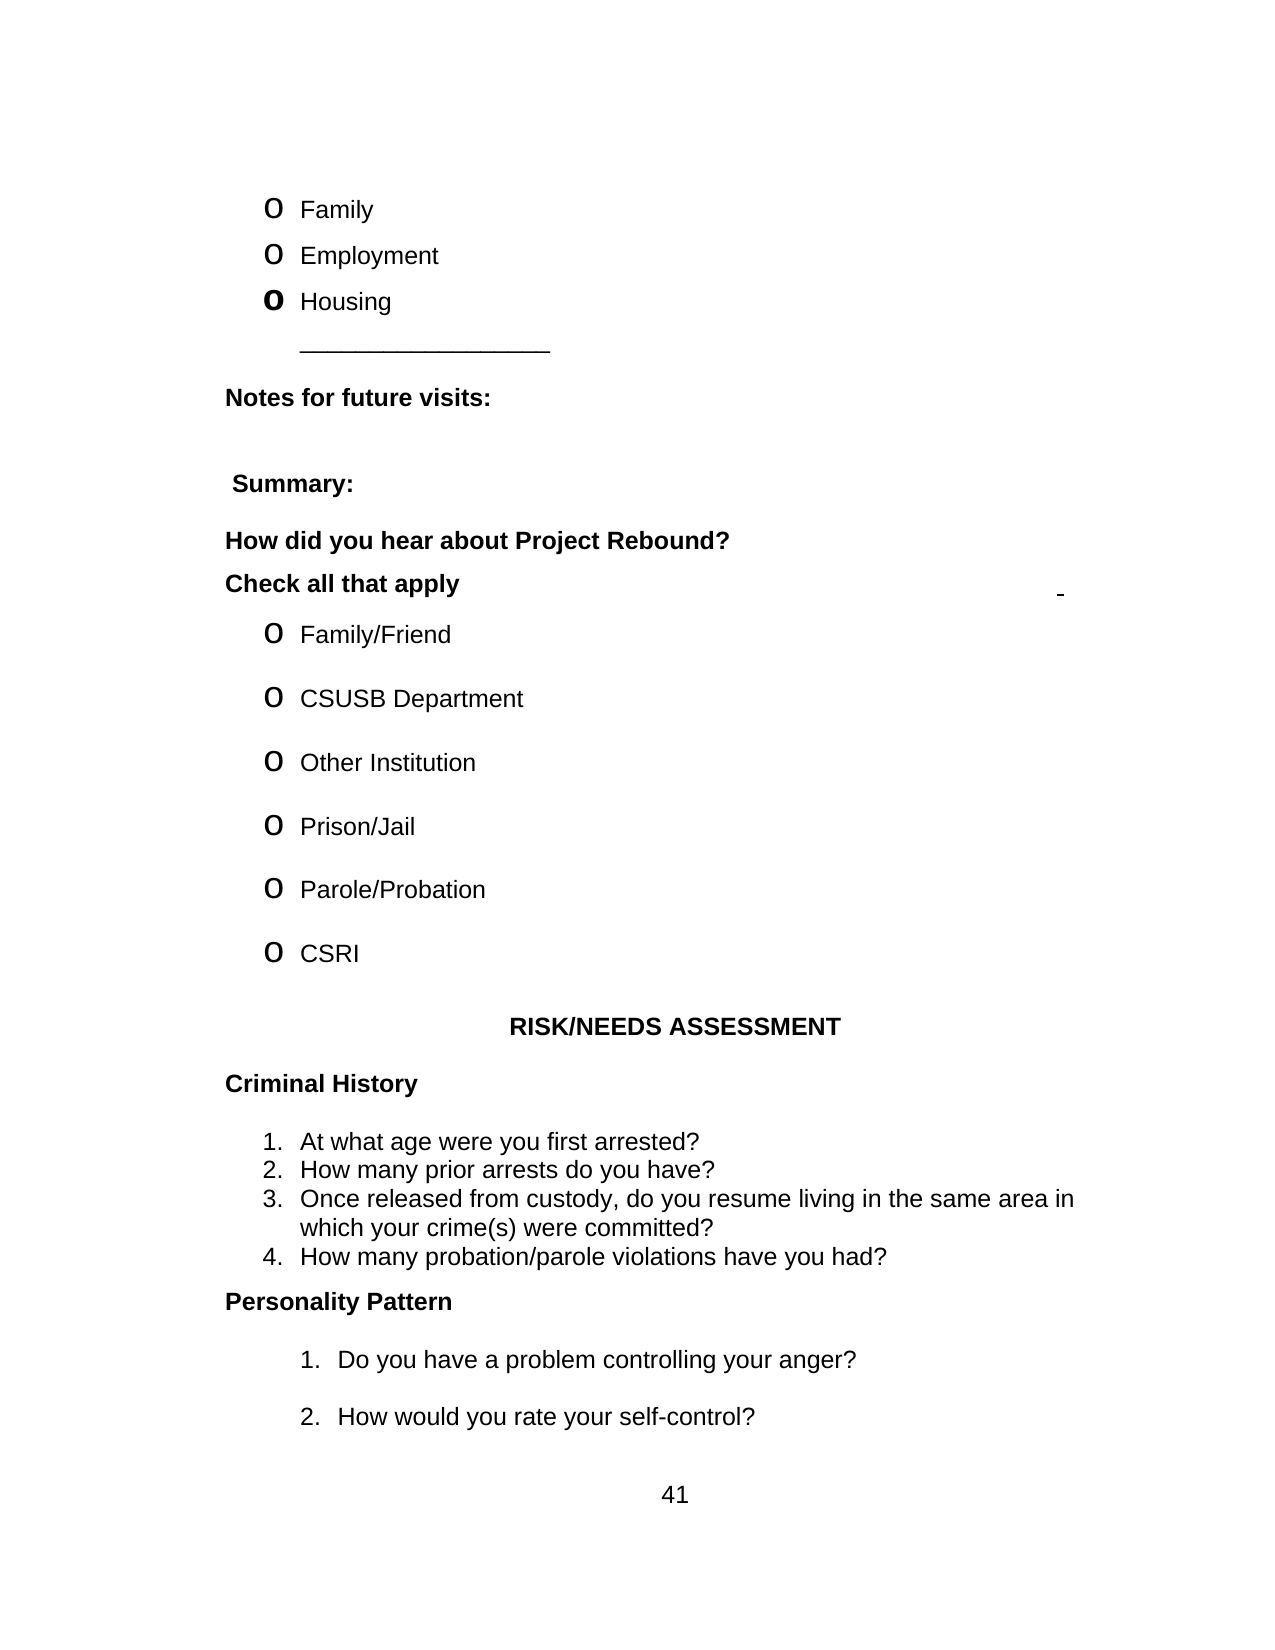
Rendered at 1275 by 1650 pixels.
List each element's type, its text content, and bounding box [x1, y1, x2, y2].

list Family [262, 187, 1125, 230]
list Family/Friend [262, 612, 1125, 655]
text Personality Pattern [225, 1287, 1125, 1316]
list CSRI [262, 931, 1125, 974]
list CSUSB Department [262, 676, 1125, 719]
list Do you have a problem controlling your anger? [300, 1344, 1125, 1373]
list __________________ [300, 325, 1125, 354]
text Notes for future visits: [225, 382, 1125, 411]
list At what age were you first arrested? [262, 1127, 1125, 1155]
list Parole/Probation [262, 867, 1125, 910]
list Once released from custody, do you resume living in the same area in which your crime(s) were committed? [262, 1184, 1125, 1242]
text How did you hear about Project Rebound? [225, 526, 1125, 555]
list Housing [262, 279, 1125, 322]
text Summary: [225, 469, 1125, 497]
list Employment [262, 233, 1125, 276]
list Prison/Jail [262, 804, 1125, 846]
text RISK/NEEDS ASSESSMENT [225, 1012, 1125, 1040]
list Other Institution [262, 740, 1125, 782]
list How would you rate your self-control? [300, 1402, 1125, 1431]
text Check all that apply [225, 569, 1125, 598]
list How many probation/parole violations have you had? [262, 1242, 1125, 1270]
text Criminal History [225, 1069, 1125, 1098]
list How many prior arrests do you have? [262, 1155, 1125, 1184]
